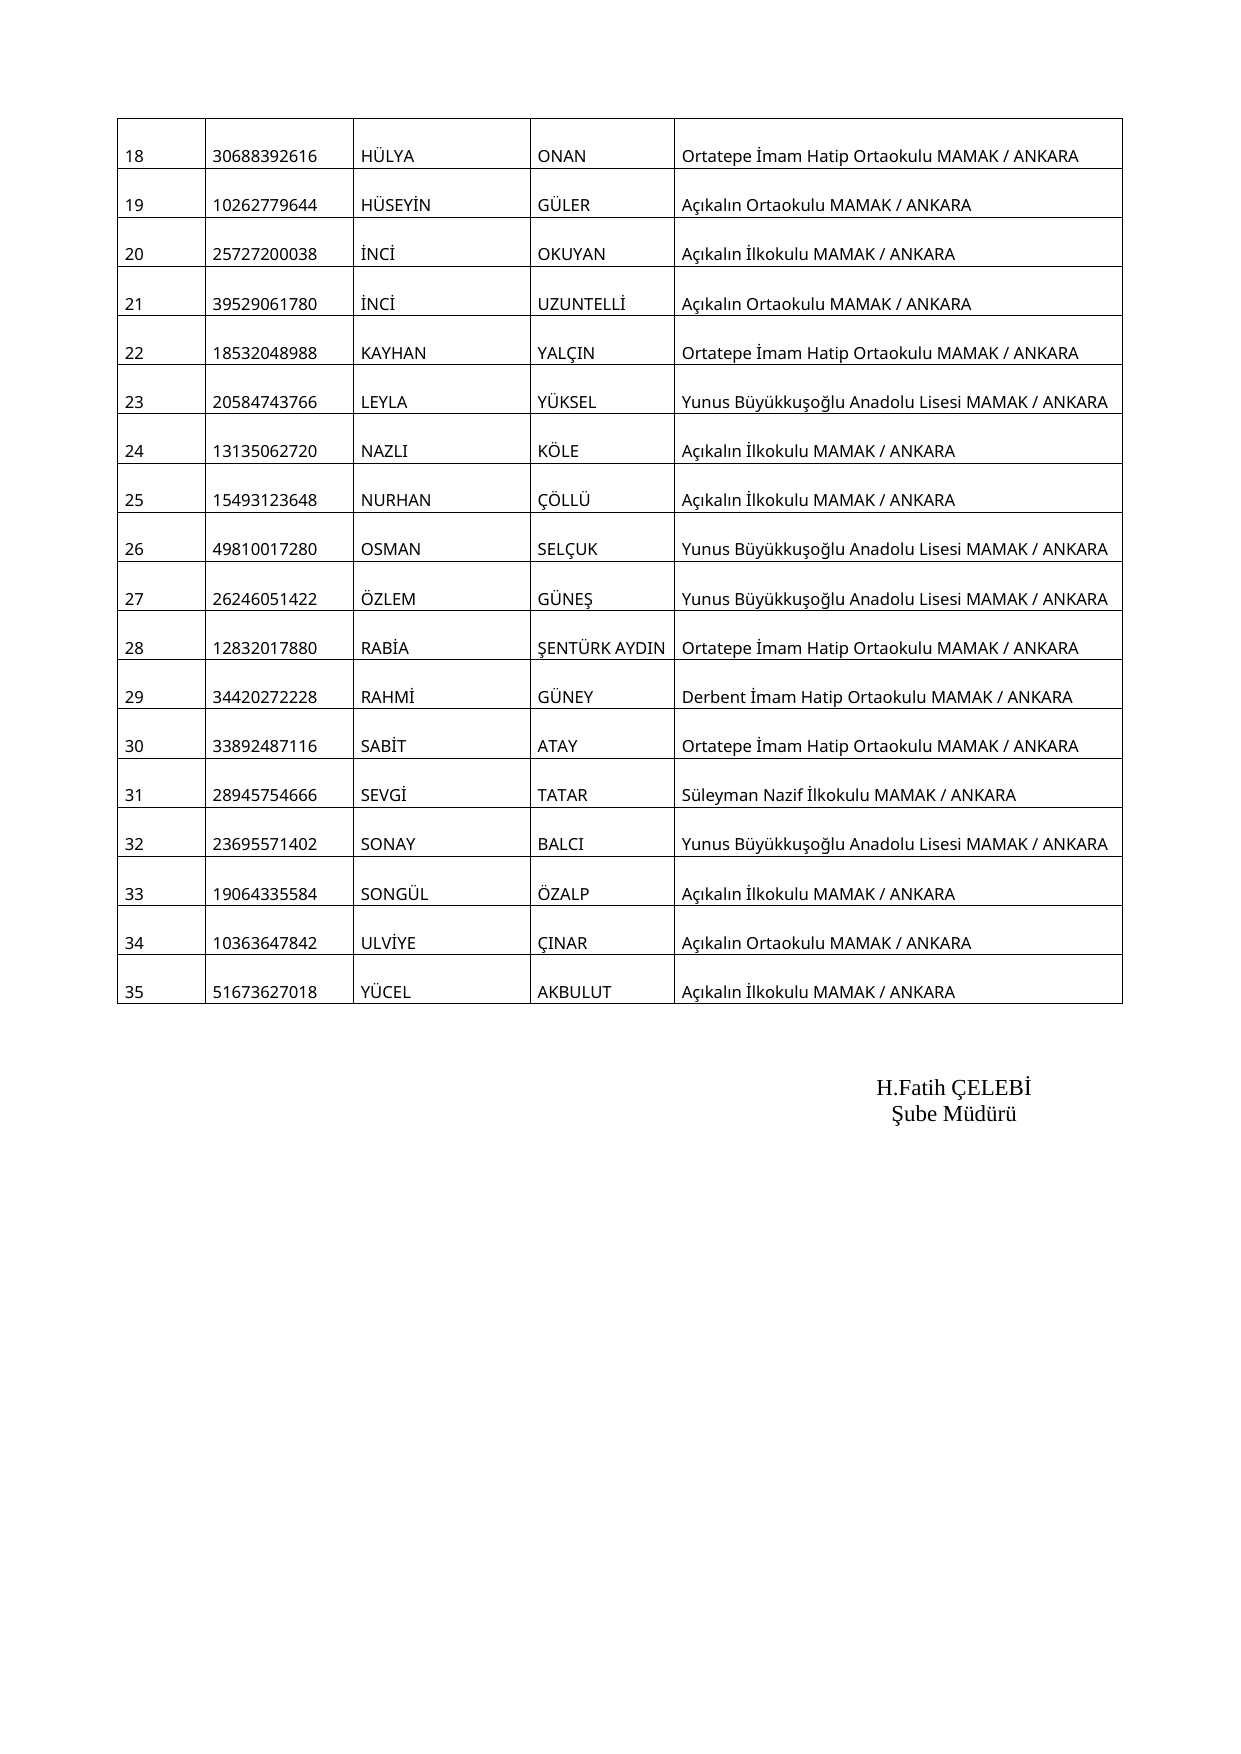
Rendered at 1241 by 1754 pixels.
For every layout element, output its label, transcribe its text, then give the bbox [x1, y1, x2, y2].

table_cell 51673627018 [206, 955, 353, 1003]
table_cell KAYHAN [354, 316, 530, 364]
table_cell Açıkalın Ortaokulu MAMAK / ANKARA [675, 169, 1122, 217]
table_cell YÜKSEL [531, 365, 674, 413]
table_cell 32 [118, 808, 205, 856]
table_cell 35 [118, 955, 205, 1003]
table_cell Yunus Büyükkuşoğlu Anadolu Lisesi MAMAK / ANKARA [675, 808, 1122, 856]
table_cell AKBULUT [531, 955, 674, 1003]
table_cell RAHMİ [354, 660, 530, 708]
table_cell Açıkalın İlkokulu MAMAK / ANKARA [675, 955, 1122, 1003]
table_cell ULVİYE [354, 906, 530, 954]
table_cell GÜNEY [531, 660, 674, 708]
table_cell SEVGİ [354, 759, 530, 807]
table_cell 27 [118, 562, 205, 610]
table_cell Açıkalın Ortaokulu MAMAK / ANKARA [675, 906, 1122, 954]
table_cell Ortatepe İmam Hatip Ortaokulu MAMAK / ANKARA [675, 611, 1122, 659]
table_cell Süleyman Nazif İlkokulu MAMAK / ANKARA [675, 759, 1122, 807]
table_cell 28945754666 [206, 759, 353, 807]
table_cell SELÇUK [531, 513, 674, 561]
table_cell ONAN [531, 119, 674, 167]
table_cell KÖLE [531, 414, 674, 462]
table_cell GÜLER [531, 169, 674, 217]
table_cell Açıkalın İlkokulu MAMAK / ANKARA [675, 218, 1122, 266]
table_cell 33892487116 [206, 709, 353, 757]
table_cell LEYLA [354, 365, 530, 413]
table_cell Açıkalın İlkokulu MAMAK / ANKARA [675, 464, 1122, 512]
table_cell 23 [118, 365, 205, 413]
table_cell ŞENTÜRK AYDIN [531, 611, 674, 659]
table_cell 10363647842 [206, 906, 353, 954]
table_cell OKUYAN [531, 218, 674, 266]
table_cell 18532048988 [206, 316, 353, 364]
table_cell 30 [118, 709, 205, 757]
table_cell 30688392616 [206, 119, 353, 167]
table_cell ÇINAR [531, 906, 674, 954]
table_cell 33 [118, 857, 205, 905]
table_cell 12832017880 [206, 611, 353, 659]
table_cell 24 [118, 414, 205, 462]
table_cell 18 [118, 119, 205, 167]
table_cell 39529061780 [206, 267, 353, 315]
table_cell UZUNTELLİ [531, 267, 674, 315]
table_cell 20584743766 [206, 365, 353, 413]
table_cell 26246051422 [206, 562, 353, 610]
table_cell Ortatepe İmam Hatip Ortaokulu MAMAK / ANKARA [675, 316, 1122, 364]
table_cell 15493123648 [206, 464, 353, 512]
table_cell Yunus Büyükkuşoğlu Anadolu Lisesi MAMAK / ANKARA [675, 365, 1122, 413]
table_cell 29 [118, 660, 205, 708]
table_cell BALCI [531, 808, 674, 856]
table_cell SONGÜL [354, 857, 530, 905]
table_cell 23695571402 [206, 808, 353, 856]
table_cell Açıkalın İlkokulu MAMAK / ANKARA [675, 857, 1122, 905]
table_cell YÜCEL [354, 955, 530, 1003]
table_cell RABİA [354, 611, 530, 659]
table_cell 31 [118, 759, 205, 807]
table_cell 28 [118, 611, 205, 659]
text Şube Müdürü [148, 1100, 1093, 1127]
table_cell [675, 119, 1122, 167]
table_cell HÜSEYİN [354, 169, 530, 217]
table_cell 49810017280 [206, 513, 353, 561]
table_cell ÖZALP [531, 857, 674, 905]
table_cell 34420272228 [206, 660, 353, 708]
table_cell SABİT [354, 709, 530, 757]
table_cell Açıkalın Ortaokulu MAMAK / ANKARA [675, 267, 1122, 315]
table_cell ÖZLEM [354, 562, 530, 610]
table_cell 22 [118, 316, 205, 364]
table_cell 20 [118, 218, 205, 266]
table_cell TATAR [531, 759, 674, 807]
table_cell 21 [118, 267, 205, 315]
text H.Fatih ÇELEBİ [148, 1074, 1093, 1100]
table_cell HÜLYA [354, 119, 530, 167]
table_cell OSMAN [354, 513, 530, 561]
table_cell 25727200038 [206, 218, 353, 266]
table_cell GÜNEŞ [531, 562, 674, 610]
table_cell 26 [118, 513, 205, 561]
table_cell NURHAN [354, 464, 530, 512]
table_cell ÇÖLLÜ [531, 464, 674, 512]
table_cell NAZLI [354, 414, 530, 462]
table_cell Ortatepe İmam Hatip Ortaokulu MAMAK / ANKARA [675, 709, 1122, 757]
table_cell YALÇIN [531, 316, 674, 364]
table_cell Yunus Büyükkuşoğlu Anadolu Lisesi MAMAK / ANKARA [675, 562, 1122, 610]
table_cell Derbent İmam Hatip Ortaokulu MAMAK / ANKARA [675, 660, 1122, 708]
table_cell İNCİ [354, 218, 530, 266]
table_cell 19 [118, 169, 205, 217]
table_cell Açıkalın İlkokulu MAMAK / ANKARA [675, 414, 1122, 462]
table_cell 10262779644 [206, 169, 353, 217]
table_cell 34 [118, 906, 205, 954]
table_cell İNCİ [354, 267, 530, 315]
table_cell Yunus Büyükkuşoğlu Anadolu Lisesi MAMAK / ANKARA [675, 513, 1122, 561]
table_cell 25 [118, 464, 205, 512]
table_cell SONAY [354, 808, 530, 856]
table_cell ATAY [531, 709, 674, 757]
table_cell 19064335584 [206, 857, 353, 905]
table_cell 13135062720 [206, 414, 353, 462]
